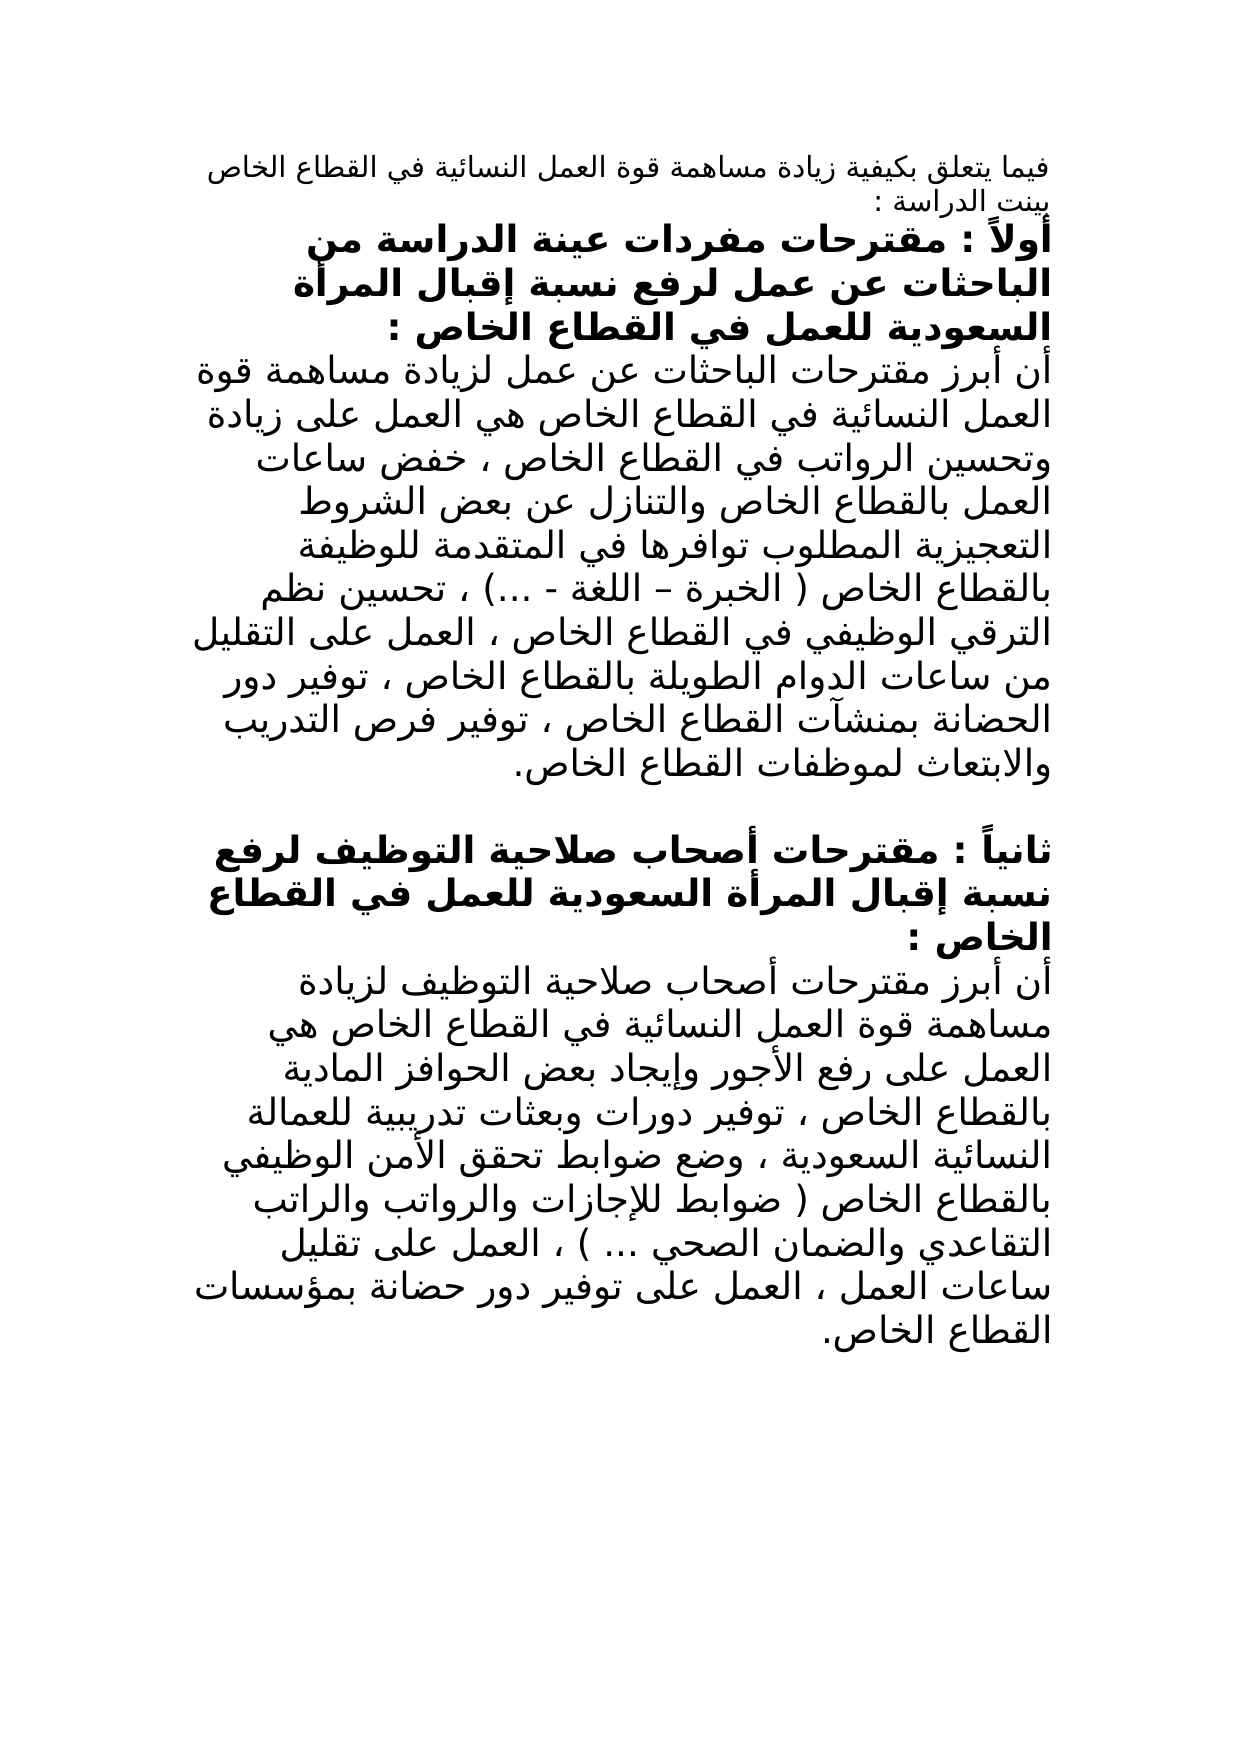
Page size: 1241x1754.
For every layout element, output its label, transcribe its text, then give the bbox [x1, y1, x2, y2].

text أن أبرز مقترحات الباحثات عن عمل لزيادة مساهمة قوة العمل النسائية في القطاع الخاص هي العمل على زيادة وتحسين الرواتب في القطاع الخاص ، خفض ساعات العمل بالقطاع الخاص والتنازل عن بعض الشروط التعجيزية المطلوب توافرها في المتقدمة للوظيفة بالقطاع الخاص ( الخبرة – اللغة - ...) ، تحسين نظم الترقي الوظيفي في القطاع الخاص ، العمل على التقليل من ساعات الدوام الطويلة بالقطاع الخاص ، توفير دور الحضانة بمنشآت القطاع الخاص ، توفير فرص التدريب والابتعاث لموظفات القطاع الخاص. [187, 349, 1053, 785]
text أن أبرز مقترحات أصحاب صلاحية التوظيف لزيادة مساهمة قوة العمل النسائية في القطاع الخاص هي العمل على رفع الأجور وإيجاد بعض الحوافز المادية بالقطاع الخاص ، توفير دورات وبعثات تدريبية للعمالة النسائية السعودية ، وضع ضوابط تحقق الأمن الوظيفي بالقطاع الخاص ( ضوابط للإجازات والرواتب والراتب التقاعدي والضمان الصحي ... ) ، العمل على تقليل ساعات العمل ، العمل على توفير دور حضانة بمؤسسات القطاع الخاص. [187, 959, 1053, 1352]
text فيما يتعلق بكيفية زيادة مساهمة قوة العمل النسائية في القطاع الخاص بينت الدراسة : [187, 150, 1050, 218]
text ثانياً : مقترحات أصحاب صلاحية التوظيف لرفع نسبة إقبال المرأة السعودية للعمل في القطاع الخاص : [187, 828, 1053, 959]
text أولاً : مقترحات مفردات عينة الدراسة من الباحثات عن عمل لرفع نسبة إقبال المرأة السعودية للعمل في القطاع الخاص : [187, 218, 1053, 349]
